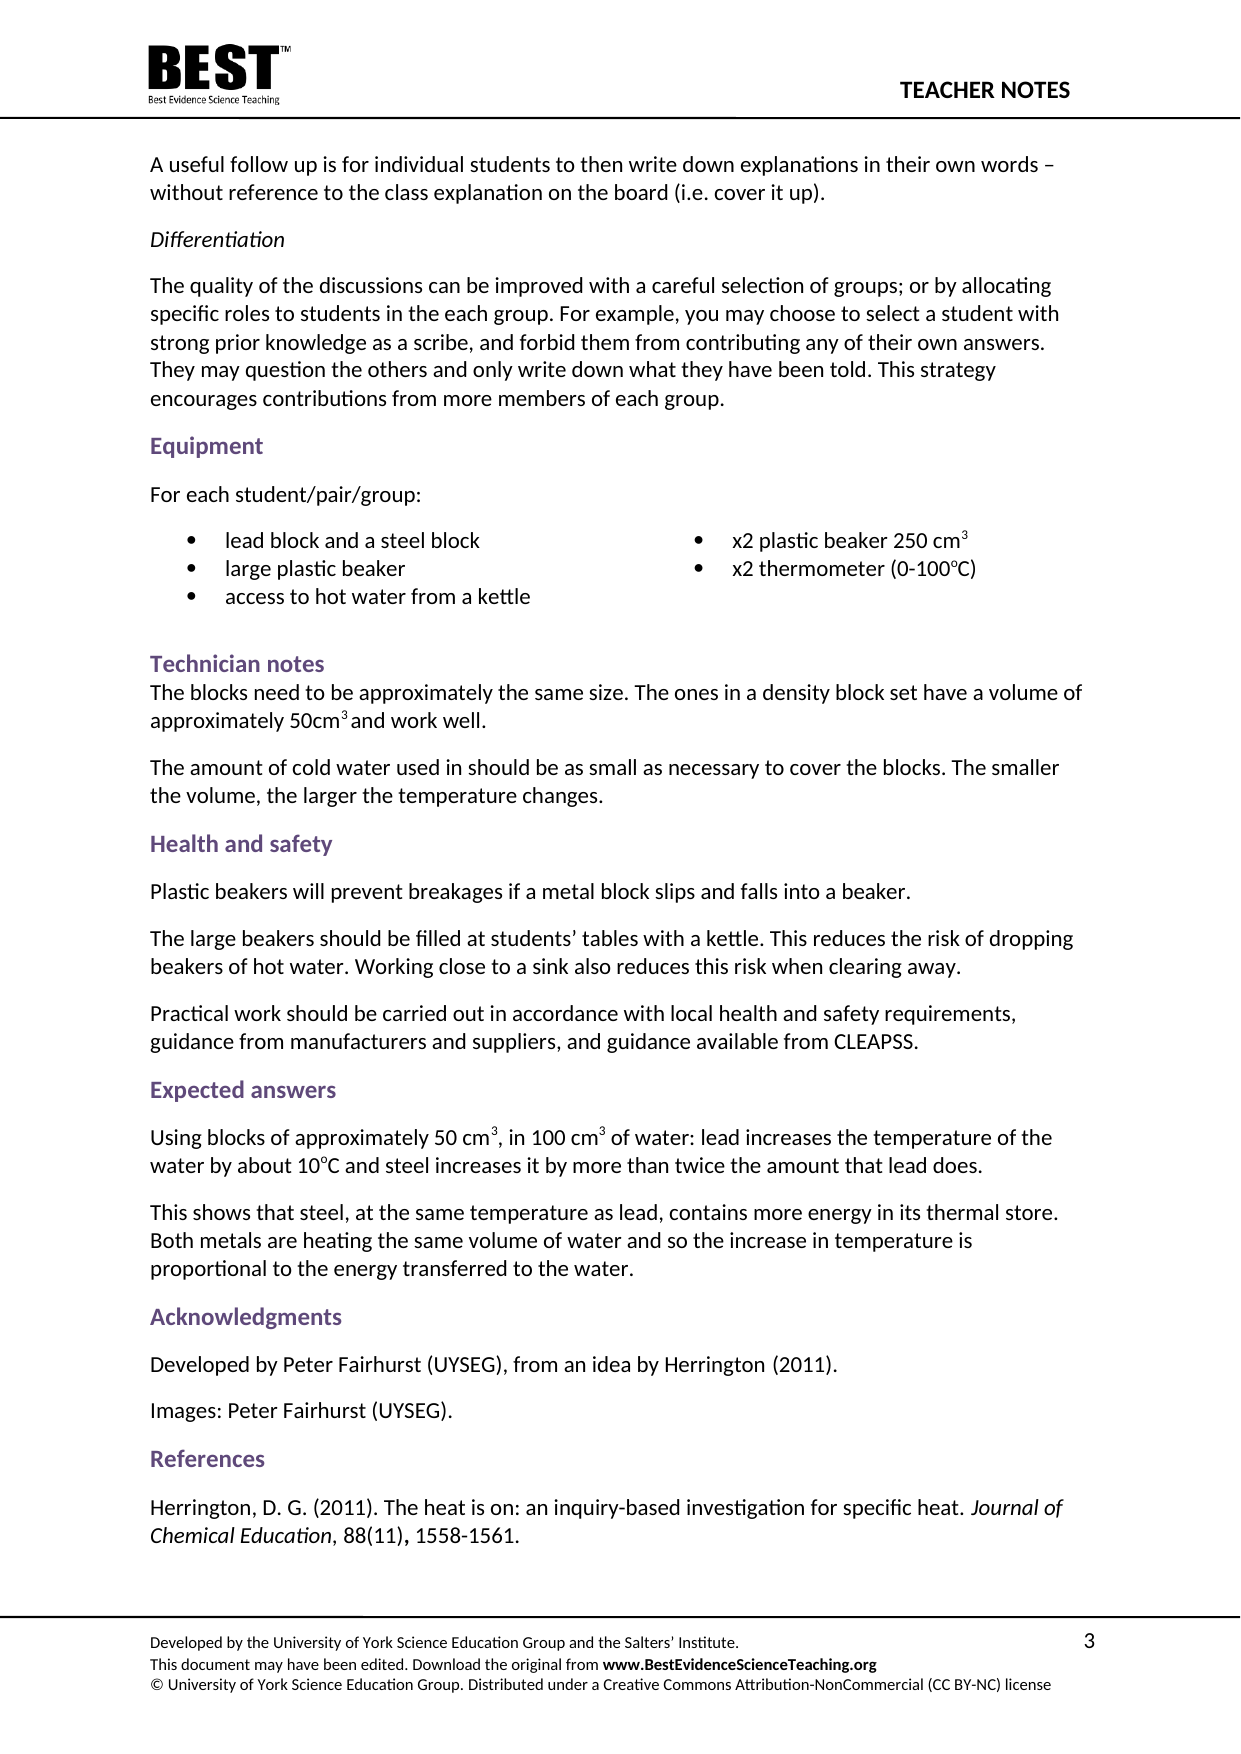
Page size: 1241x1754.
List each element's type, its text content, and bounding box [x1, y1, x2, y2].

text Equipment [150, 430, 1090, 461]
text The quality of the discussions can be improved with a careful selection of groups; or by allocating specific roles to students in the each group. For example, you may choose to select a student with strong prior knowledge as a scribe, and forbid them from contributing any of their own answers. They may question the others and only write down what they have been told. This strategy encourages contributions from more members of each group. [150, 272, 1090, 412]
text Technician notes [150, 648, 1090, 678]
list lead block and a steel block [187, 526, 583, 554]
text References [150, 1443, 1090, 1474]
text A useful follow up is for individual students to then write down explanations in their own words – without reference to the class explanation on the board (i.e. cover it up). [150, 150, 1090, 206]
text Expected answers [150, 1074, 1090, 1104]
text Herrington, D. G. (2011). The heat is on: an inquiry-based investigation for specific heat. Journal of Chemical Education, 88(11), 1558-1561. [150, 1493, 1090, 1549]
text Differentiation [150, 225, 1090, 253]
text Developed by Peter Fairhurst (UYSEG), from an idea by Herrington (2011). [150, 1350, 1090, 1378]
text The amount of cold water used in should be as small as necessary to cover the blocks. The smaller the volume, the larger the temperature changes. [150, 753, 1090, 809]
list x2 thermometer (0-100oC) [694, 554, 1090, 582]
text Images: Peter Fairhurst (UYSEG). [150, 1397, 1090, 1425]
text For each student/pair/group: [150, 480, 1090, 508]
text Acknowledgments [150, 1301, 1090, 1331]
text The large beakers should be filled at students’ tables with a kettle. This reduces the risk of dropping beakers of hot water. Working close to a sink also reduces this risk when clearing away. [150, 924, 1090, 980]
list x2 plastic beaker 250 cm3 [694, 526, 1090, 554]
text The blocks need to be approximately the same size. The ones in a density block set have a volume of approximately 50cm3 and work well. [150, 678, 1090, 734]
text Plastic beakers will prevent breakages if a metal block slips and falls into a beaker. [150, 877, 1090, 905]
picture [148, 44, 291, 105]
list access to hot water from a kettle [187, 582, 583, 611]
list large plastic beaker [187, 554, 583, 582]
text Using blocks of approximately 50 cm3, in 100 cm3 of water: lead increases the temperature of the water by about 10oC and steel increases it by more than twice the amount that lead does. [150, 1123, 1090, 1179]
text This shows that steel, at the same temperature as lead, contains more energy in its thermal store. Both metals are heating the same volume of water and so the increase in temperature is proportional to the energy transferred to the water. [150, 1198, 1090, 1282]
text Practical work should be carried out in accordance with local health and safety requirements, guidance from manufacturers and suppliers, and guidance available from CLEAPSS. [150, 999, 1090, 1055]
text Health and safety [150, 828, 1090, 859]
